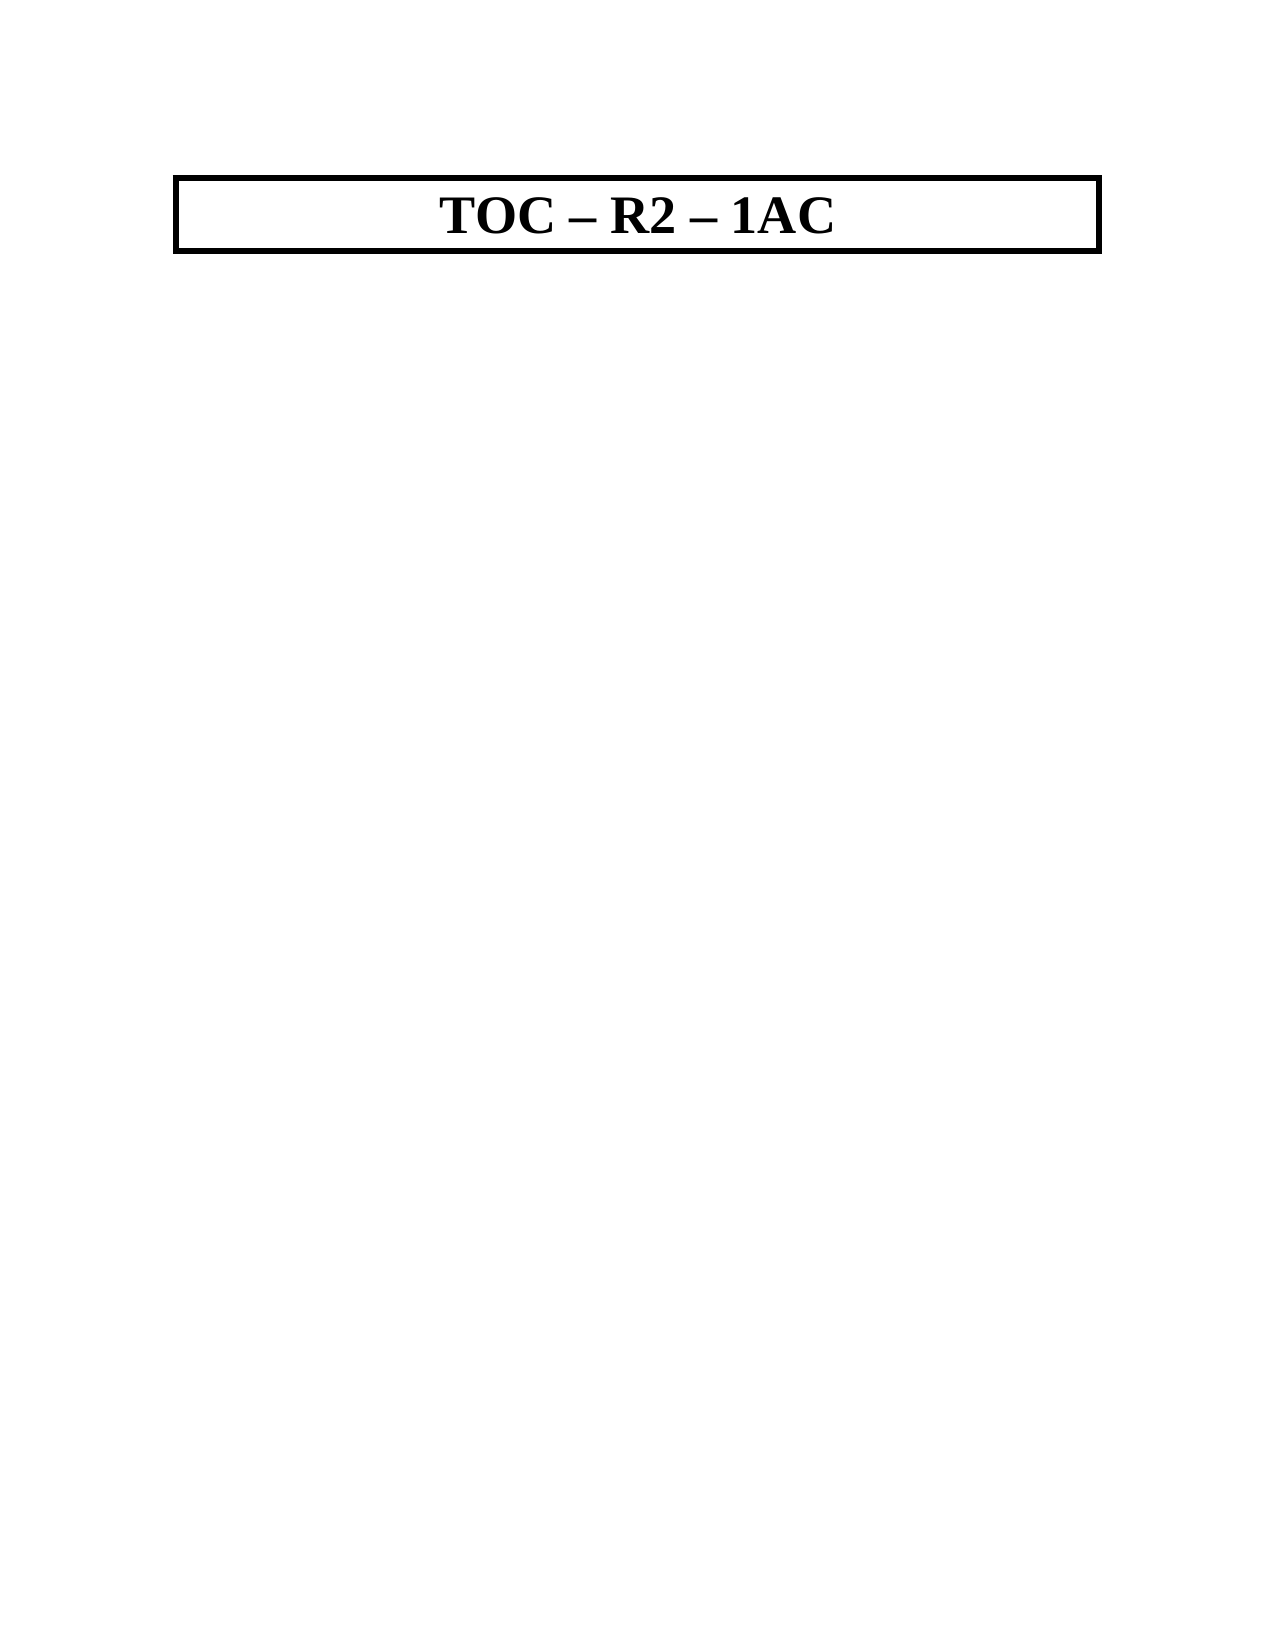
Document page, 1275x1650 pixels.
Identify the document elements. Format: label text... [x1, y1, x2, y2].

subtitle TOC – R2 – 1AC [179, 181, 1096, 248]
